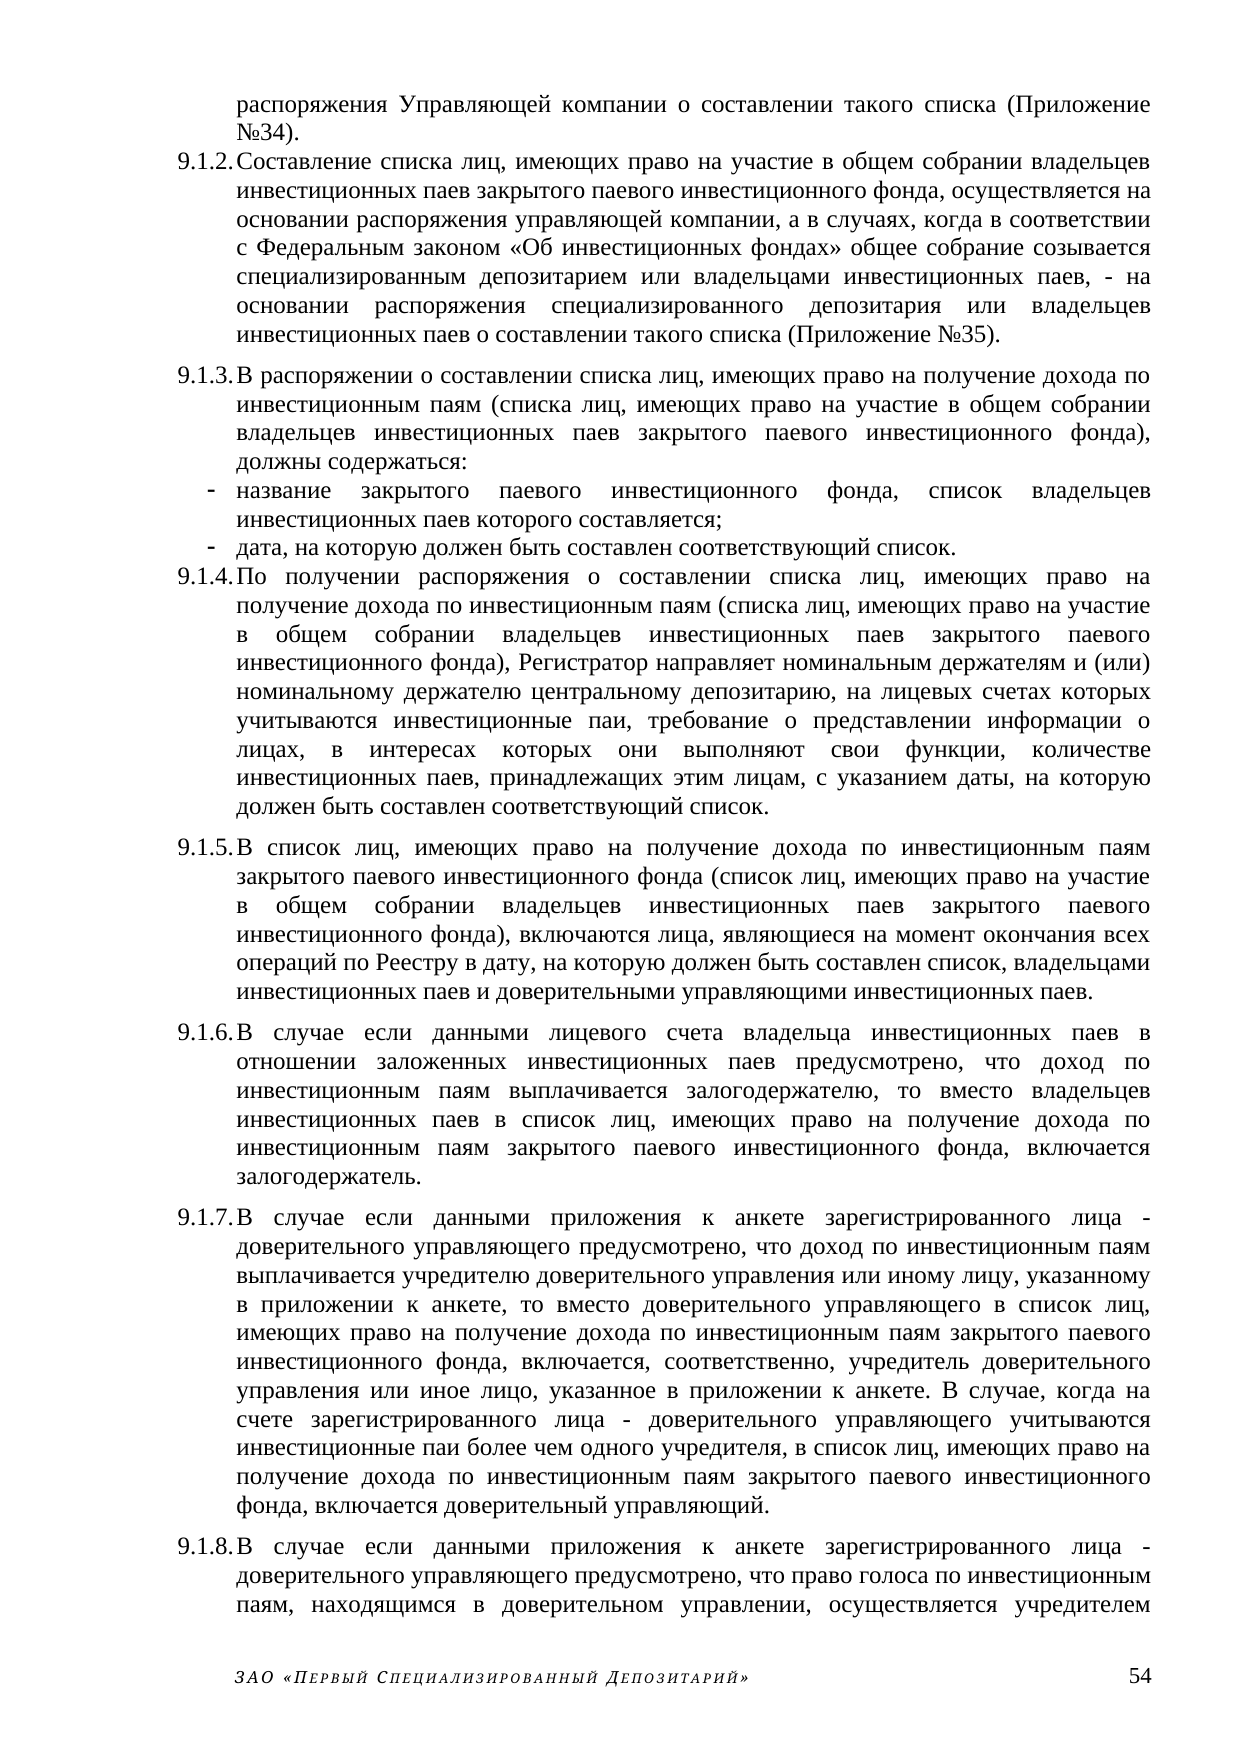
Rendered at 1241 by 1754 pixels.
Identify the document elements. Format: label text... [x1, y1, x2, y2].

list В список лиц, имеющих право на получение дохода по инвестиционным паям закрытого паевого инвестиционного фонда (список лиц, имеющих право на участие в общем собрании владельцев инвестиционных паев закрытого паевого инвестиционного фонда), включаются лица, являющиеся на момент окончания всех операций по Реестру в дату, на которую должен быть составлен список, владельцами инвестиционных паев и доверительными управляющими инвестиционных паев. [177, 832, 1152, 1005]
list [177, 89, 1152, 146]
list В распоряжении о составлении списка лиц, имеющих право на получение дохода по инвестиционным паям (списка лиц, имеющих право на участие в общем собрании владельцев инвестиционных паев закрытого паевого инвестиционного фонда), должны содержаться: [177, 360, 1152, 475]
list В случае если данными приложения к анкете зарегистрированного лица - доверительного управляющего предусмотрено, что доход по инвестиционным паям выплачивается учредителю доверительного управления или иному лицу, указанному в приложении к анкете, то вместо доверительного управляющего в список лиц, имеющих право на получение дохода по инвестиционным паям закрытого паевого инвестиционного фонда, включается, соответственно, учредитель доверительного управления или иное лицо, указанное в приложении к анкете. В случае, когда на счете зарегистрированного лица - доверительного управляющего учитываются инвестиционные паи более чем одного учредителя, в список лиц, имеющих право на получение дохода по инвестиционным паям закрытого паевого инвестиционного фонда, включается доверительный управляющий. [177, 1202, 1152, 1519]
list название закрытого паевого инвестиционного фонда, список владельцев инвестиционных паев которого составляется; [207, 475, 1152, 532]
list дата, на которую должен быть составлен соответствующий список. [207, 532, 1152, 561]
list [177, 1531, 1152, 1617]
list В случае если данными лицевого счета владельца инвестиционных паев в отношении заложенных инвестиционных паев предусмотрено, что доход по инвестиционным паям выплачивается залогодержателю, то вместо владельцев инвестиционных паев в список лиц, имеющих право на получение дохода по инвестиционным паям закрытого паевого инвестиционного фонда, включается залогодержатель. [177, 1017, 1152, 1190]
list Составление списка лиц, имеющих право на участие в общем собрании владельцев инвестиционных паев закрытого паевого инвестиционного фонда, осуществляется на основании распоряжения управляющей компании, а в случаях, когда в соответствии с Федеральным законом «Об инвестиционных фондах» общее собрание созывается специализированным депозитарием или владельцами инвестиционных паев, - на основании распоряжения специализированного депозитария или владельцев инвестиционных паев о составлении такого списка (Приложение №35). [177, 146, 1152, 347]
list По получении распоряжения о составлении списка лиц, имеющих право на получение дохода по инвестиционным паям (списка лиц, имеющих право на участие в общем собрании владельцев инвестиционных паев закрытого паевого инвестиционного фонда), Регистратор направляет номинальным держателям и (или) номинальному держателю центральному депозитарию, на лицевых счетах которых учитываются инвестиционные паи, требование о представлении информации о лицах, в интересах которых они выполняют свои функции, количестве инвестиционных паев, принадлежащих этим лицам, с указанием даты, на которую должен быть составлен соответствующий список. [177, 561, 1152, 820]
